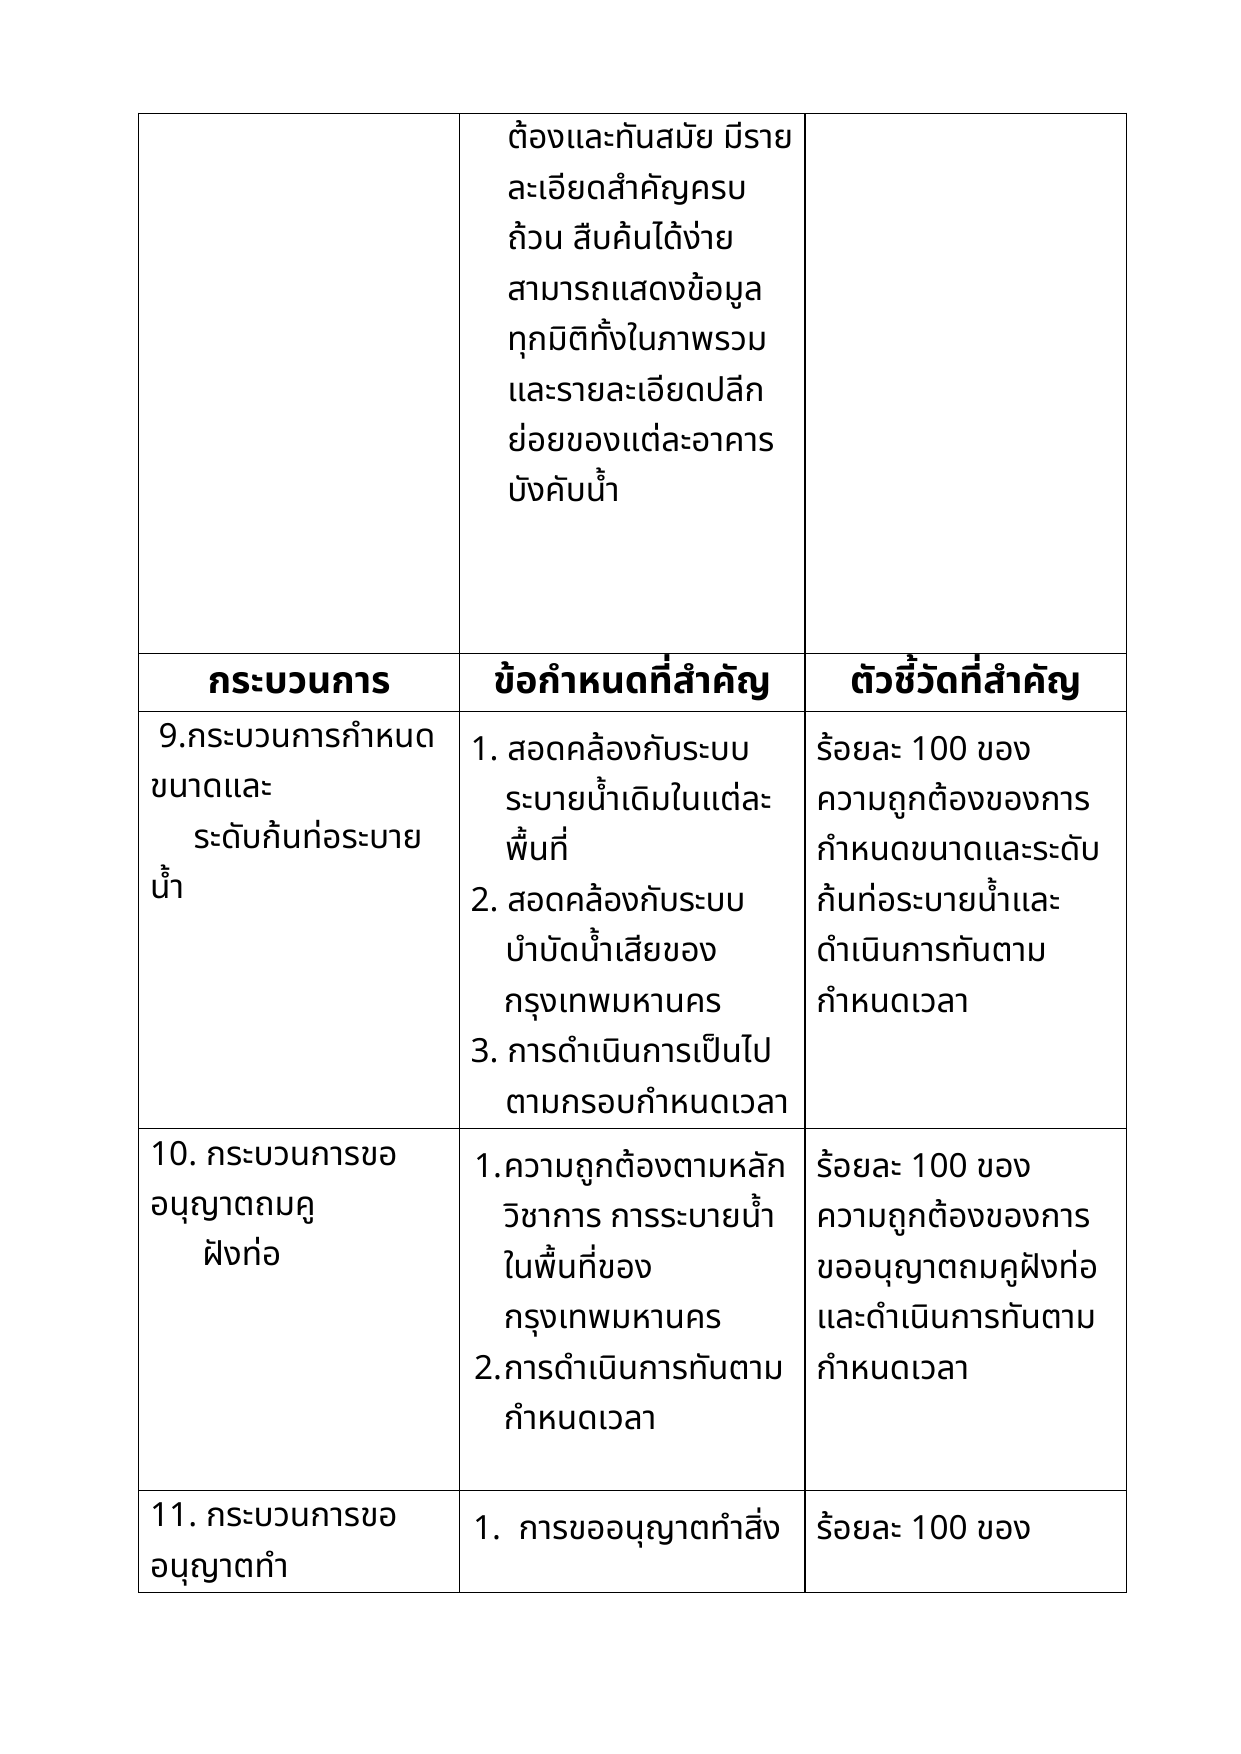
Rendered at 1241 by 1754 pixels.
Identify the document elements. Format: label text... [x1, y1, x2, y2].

table_cell กระบวนการ [139, 654, 459, 711]
table_cell 10. กระบวนการขออนุญาตถมคู ฝังท่อ [139, 1129, 459, 1490]
table_cell ร้อยละ 100 ของ ความถูกต้องของการกำหนดขนาดและระดับก้นท่อระบายน้ำและดำเนินการทันตามกำหนดเวลา [806, 712, 1126, 1128]
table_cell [806, 114, 1126, 653]
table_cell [806, 1491, 1126, 1592]
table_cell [460, 114, 804, 653]
table_cell ข้อกำหนดที่สำคัญ [460, 654, 804, 711]
table_cell 1. สอดคล้องกับระบบ ระบายน้ำเดิมในแต่ละ พื้นที่ 2. สอดคล้องกับระบบ บำบัดน้ำเสียของ กรุงเทพมหานคร 3. การดำเนินการเป็นไป ตามกรอบกำหนดเวลา [460, 712, 804, 1128]
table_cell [460, 1491, 804, 1592]
table_cell ตัวชี้วัดที่สำคัญ [806, 654, 1126, 711]
table_cell 9.กระบวนการกำหนดขนาดและ ระดับก้นท่อระบายน้ำ [139, 712, 459, 1128]
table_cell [139, 114, 459, 653]
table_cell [139, 1491, 459, 1592]
table_cell ความถูกต้องตามหลักวิชาการ การระบายน้ำในพื้นที่ของกรุงเทพมหานคร การดำเนินการทันตามกำหนดเวลา [460, 1129, 804, 1490]
table_cell ร้อยละ 100 ของ ความถูกต้องของการขออนุญาตถมคูฝังท่อและดำเนินการทันตามกำหนดเวลา [806, 1129, 1126, 1490]
